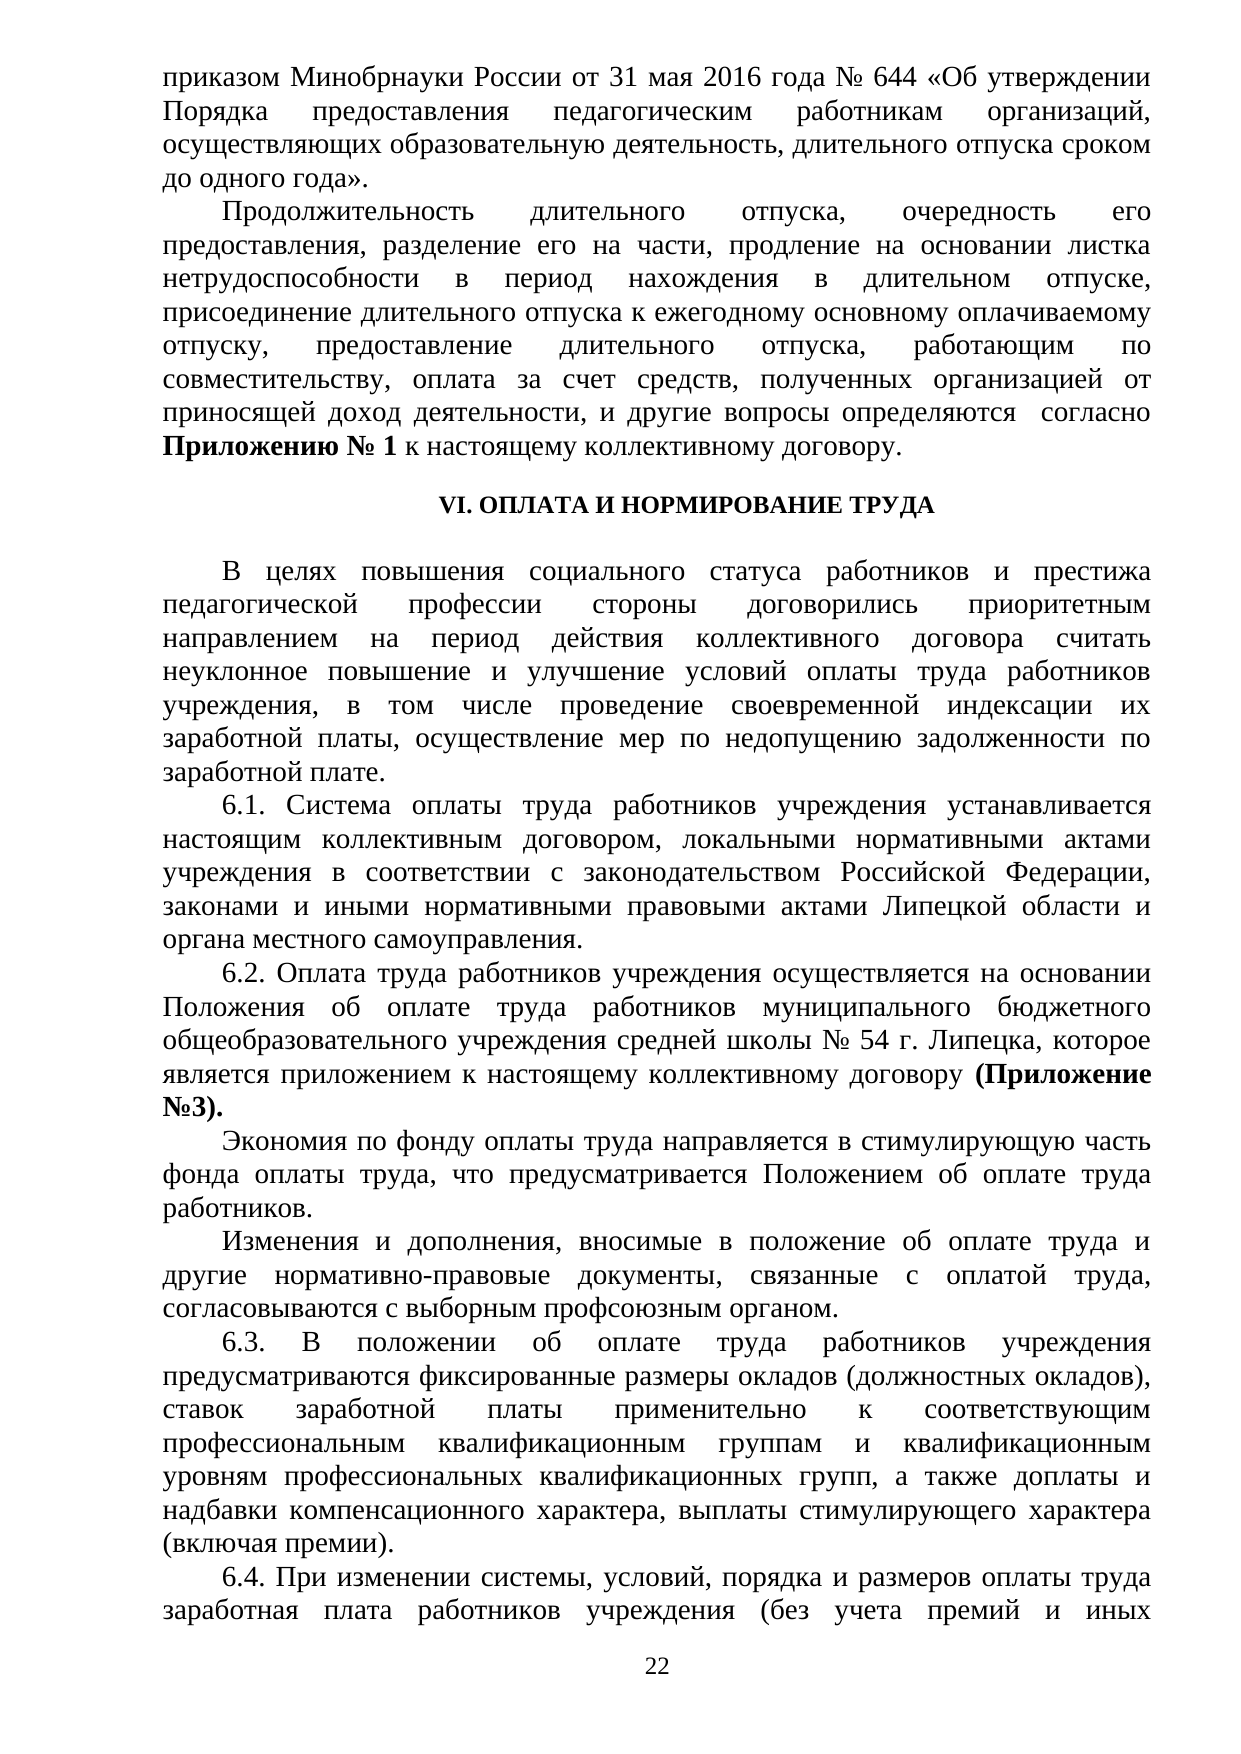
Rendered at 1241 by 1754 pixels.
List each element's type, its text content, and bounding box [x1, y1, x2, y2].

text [162, 59, 1152, 193]
text В целях повышения социального статуса работников и престижа педагогической профессии стороны договорились приоритетным направлением на период действия коллективного договора считать неуклонное повышение и улучшение условий оплаты труда работников учреждения, в том числе проведение своевременной индексации их заработной платы, осуществление мер по недопущению задолженности по заработной плате. [162, 553, 1152, 787]
text VI. ОПЛАТА И НОРМИРОВАНИЕ ТРУДА [162, 490, 1152, 519]
text 6.3. В положении об оплате труда работников учреждения предусматриваются фиксированные размеры окладов (должностных окладов), ставок заработной платы применительно к соответствующим профессиональным квалификационным группам и квалификационным уровням профессиональных квалификационных групп, а также доплаты и надбавки компенсационного характера, выплаты стимулирующего характера (включая премии). [162, 1324, 1152, 1559]
text Изменения и дополнения, вносимые в положение об оплате труда и другие нормативно-правовые документы, связанные с оплатой труда, согласовываются с выборным профсоюзным органом. [162, 1223, 1152, 1324]
text Продолжительность длительного отпуска, очередность его предоставления, разделение его на части, продление на основании листка нетрудоспособности в период нахождения в длительном отпуске, присоединение длительного отпуска к ежегодному основному оплачиваемому отпуску, предоставление длительного отпуска, работающим по совместительству, оплата за счет средств, полученных организацией от приносящей доход деятельности, и другие вопросы определяются согласно Приложению № 1 к настоящему коллективному договору. [162, 193, 1152, 462]
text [162, 1559, 1152, 1626]
text 6.2. Оплата труда работников учреждения осуществляется на основании Положения об оплате труда работников муниципального бюджетного общеобразовательного учреждения средней школы № 54 г. Липецка, которое является приложением к настоящему коллективному договору (Приложение №3). [162, 955, 1152, 1123]
text 6.1. Система оплаты труда работников учреждения устанавливается настоящим коллективным договором, локальными нормативными актами учреждения в соответствии с законодательством Российской Федерации, законами и иными нормативными правовыми актами Липецкой области и органа местного самоуправления. [162, 787, 1152, 955]
text Экономия по фонду оплаты труда направляется в стимулирующую часть фонда оплаты труда, что предусматривается Положением об оплате труда работников. [162, 1123, 1152, 1223]
